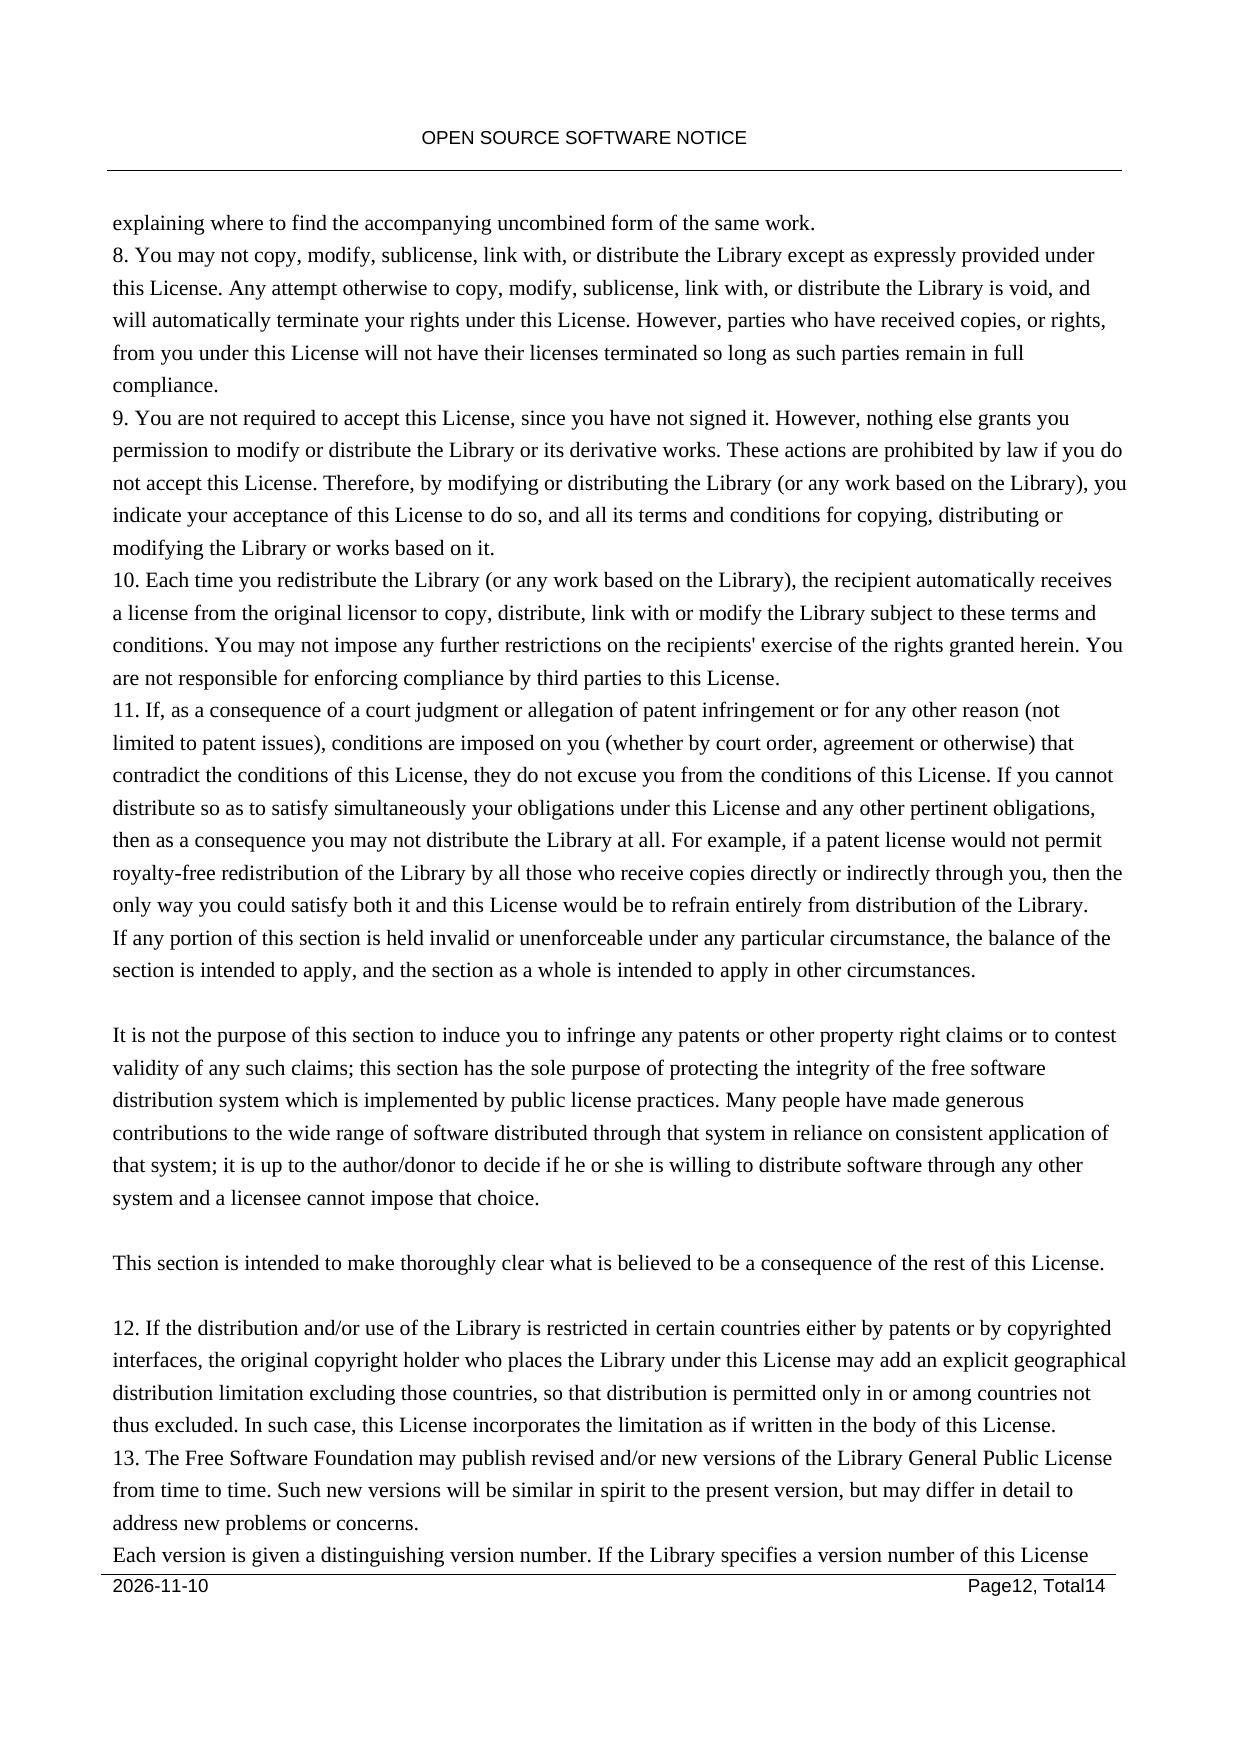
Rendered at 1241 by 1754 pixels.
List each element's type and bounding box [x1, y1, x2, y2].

text [112, 206, 1128, 1571]
